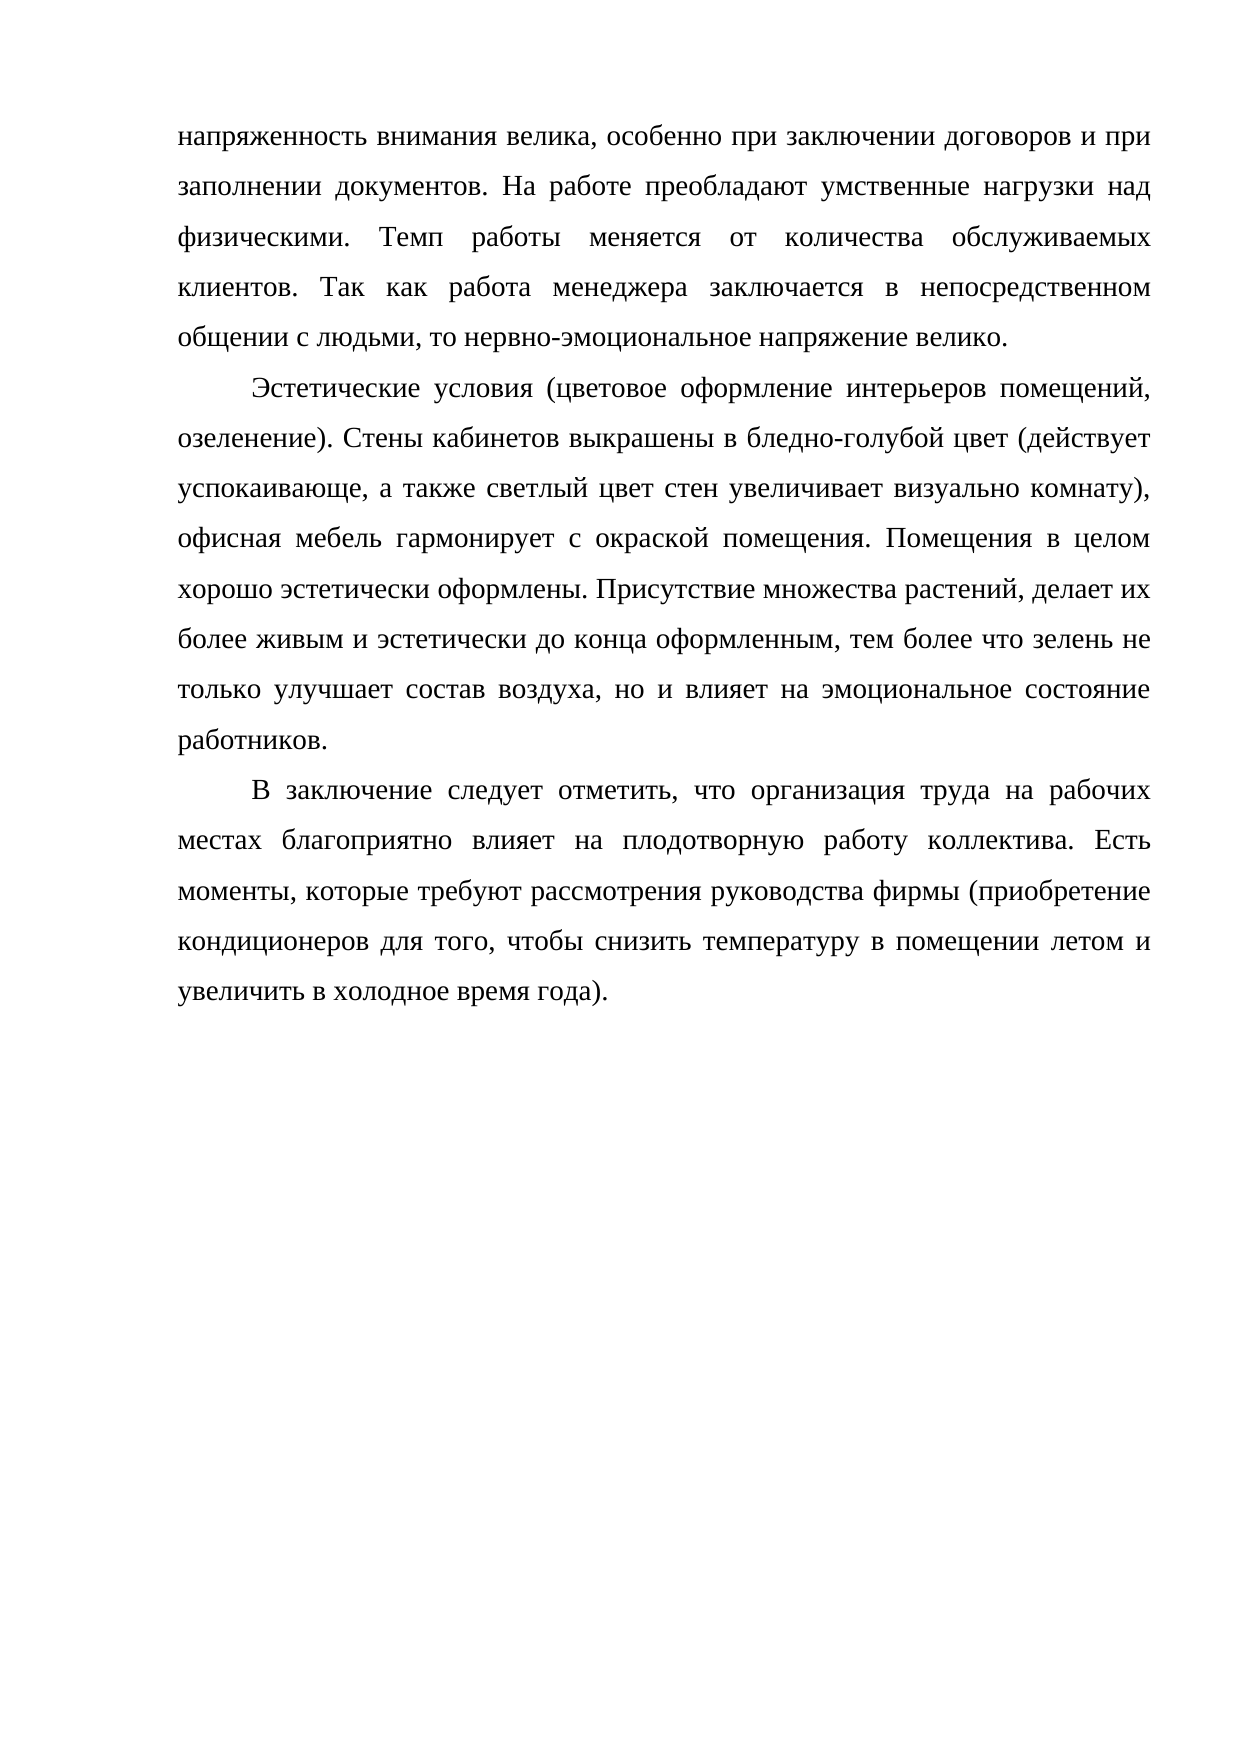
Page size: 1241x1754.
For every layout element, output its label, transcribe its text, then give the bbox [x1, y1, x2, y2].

text В заключение следует отметить, что организация труда на рабочих местах благоприятно влияет на плодотворную работу коллектива. Есть моменты, которые требуют рассмотрения руководства фирмы (приобретение кондиционеров для того, чтобы снизить температуру в помещении летом и увеличить в холодное время года). [177, 772, 1152, 1007]
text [177, 118, 1152, 353]
text Эстетические условия (цветовое оформление интерьеров помещений, озеленение). Стены кабинетов выкрашены в бледно-голубой цвет (действует успокаивающе, а также светлый цвет стен увеличивает визуально комнату), офисная мебель гармонирует с окраской помещения. Помещения в целом хорошо эстетически оформлены. Присутствие множества растений, делает их более живым и эстетически до конца оформленным, тем более что зелень не только улучшает состав воздуха, но и влияет на эмоциональное состояние работников. [177, 370, 1152, 755]
